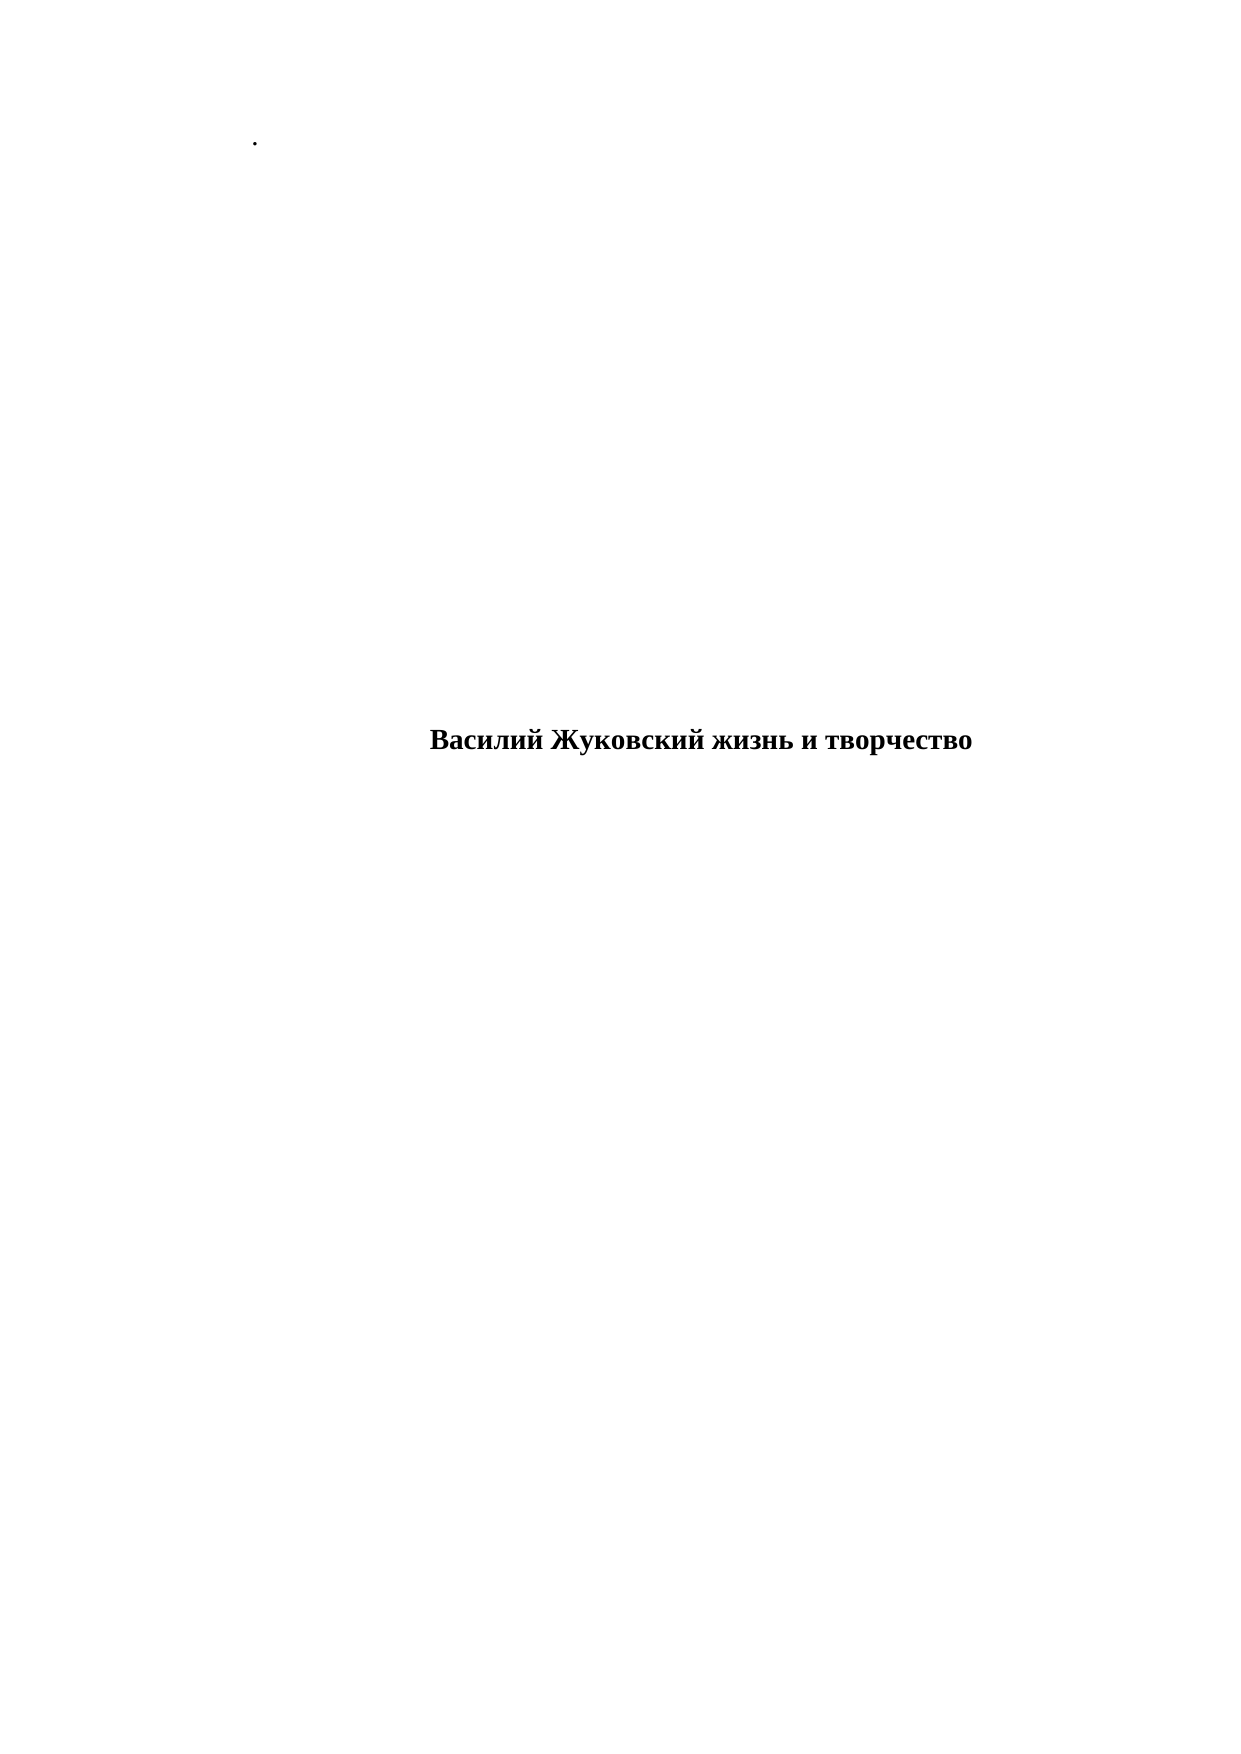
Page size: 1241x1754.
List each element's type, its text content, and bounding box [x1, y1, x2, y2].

text Василий Жуковский жизнь и творчество [177, 722, 1152, 755]
text . [177, 118, 1152, 152]
